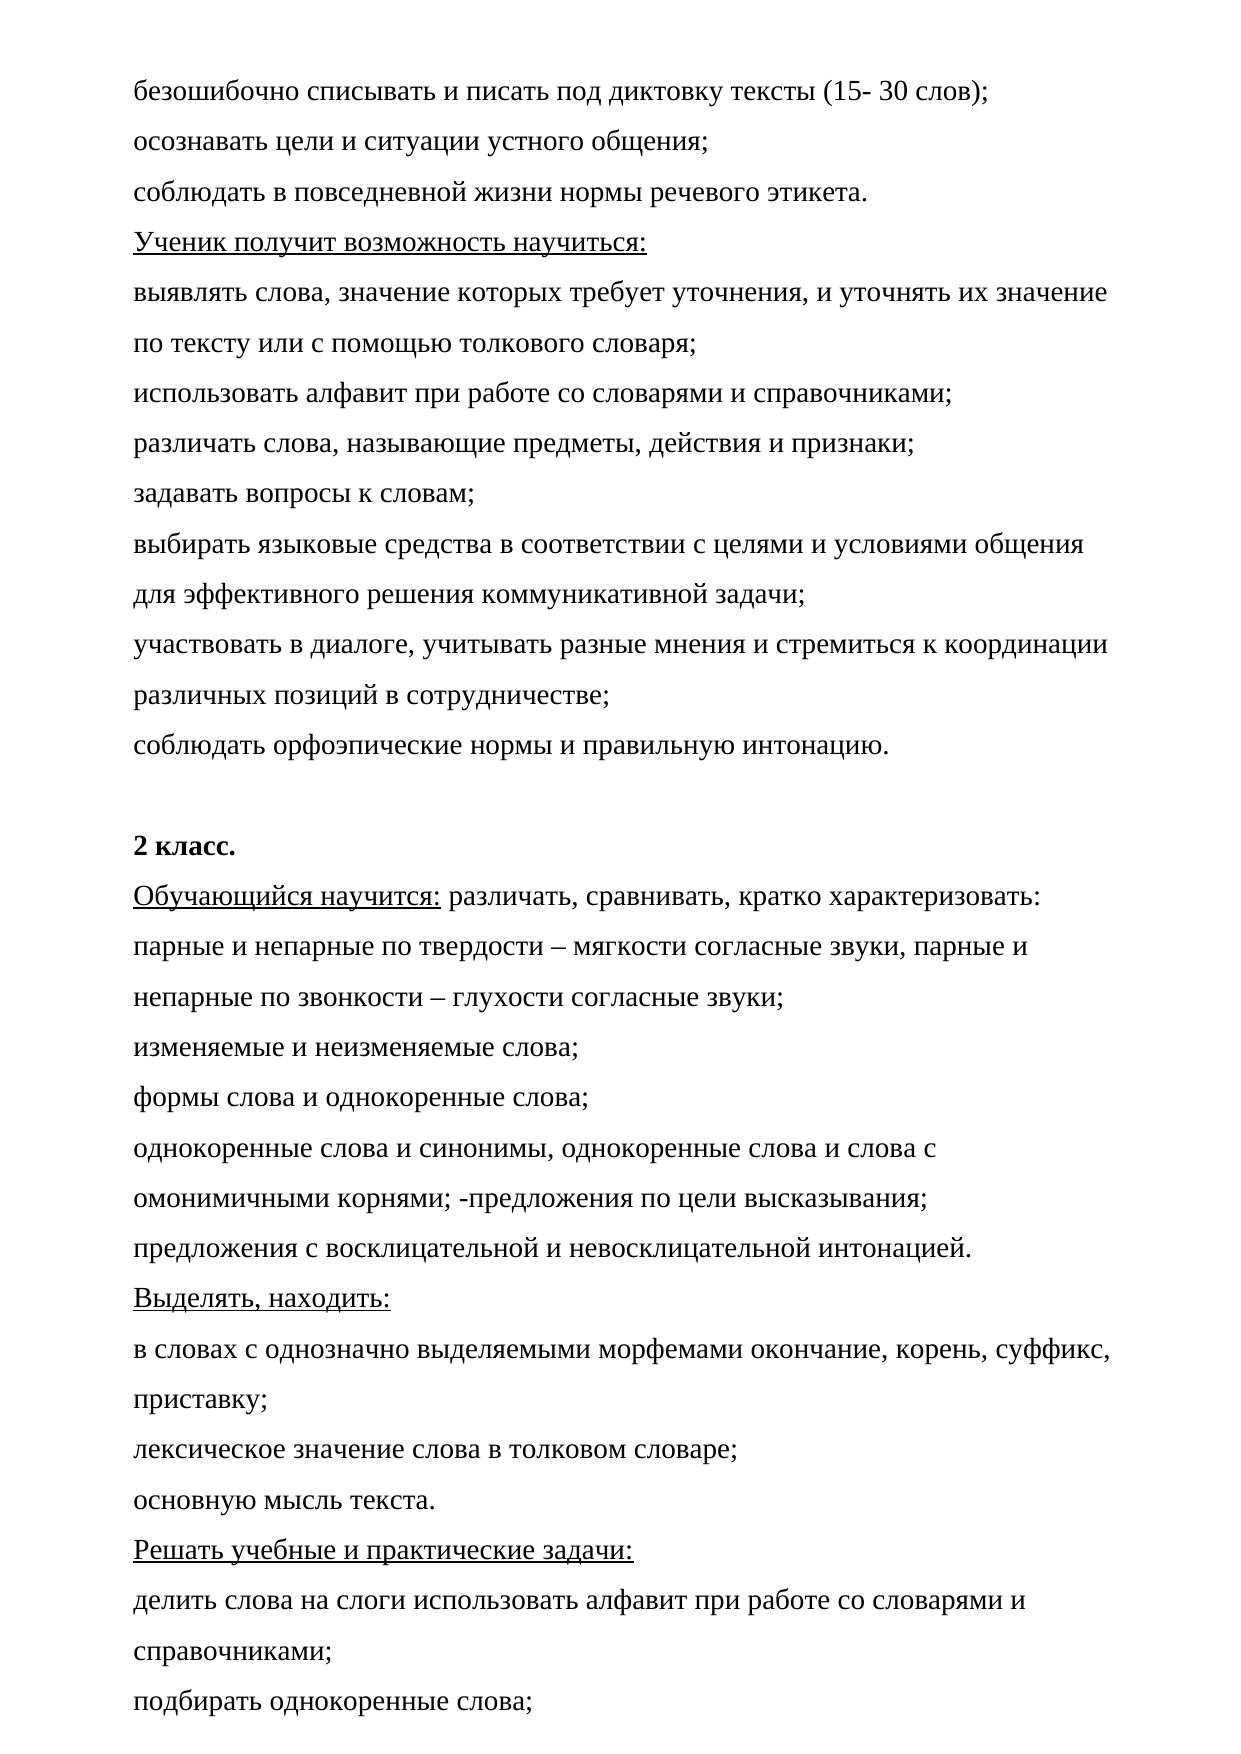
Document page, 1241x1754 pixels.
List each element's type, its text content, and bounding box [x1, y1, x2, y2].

text изменяемые и неизменяемые слова; [133, 1029, 1123, 1063]
text соблюдать в повседневной жизни нормы речевого этикета. [133, 174, 1123, 207]
text выбирать языковые средства в соответствии с целями и условиями общения для эффективного решения коммуникативной задачи; [133, 526, 1123, 610]
text парные и непарные по твердости – мягкости согласные звуки, парные и непарные по звонкости – глухости согласные звуки; [133, 928, 1123, 1012]
text задавать вопросы к словам; [133, 476, 1123, 509]
text формы слова и однокоренные слова; [133, 1079, 1123, 1113]
text основную мысль текста. [133, 1482, 1123, 1515]
text осознавать цели и ситуации устного общения; [133, 123, 1123, 157]
text безошибочно списывать и писать под диктовку тексты (15- 30 слов); [133, 73, 1123, 107]
text Ученик получит возможность научиться: [133, 224, 1123, 258]
text в словах с однозначно выделяемыми морфемами окончание, корень, суффикс, приставку; [133, 1331, 1123, 1415]
text однокоренные слова и синонимы, однокоренные слова и слова с омонимичными корнями; -предложения по цели высказывания; [133, 1130, 1123, 1213]
text Решать учебные и практические задачи: [133, 1532, 1123, 1566]
text различать слова, называющие предметы, действия и признаки; [133, 425, 1123, 459]
text Выделять, находить: [133, 1281, 1123, 1314]
text лексическое значение слова в толковом словаре; [133, 1432, 1123, 1465]
text использовать алфавит при работе со словарями и справочниками; [133, 375, 1123, 408]
text подбирать однокоренные слова; [133, 1683, 1123, 1717]
text участвовать в диалоге, учитывать разные мнения и стремиться к координации различных позиций в сотрудничестве; [133, 627, 1123, 710]
text делить слова на слоги использовать алфавит при работе со словарями и справочниками; [133, 1582, 1123, 1666]
text Обучающийся научится: различать, сравнивать, кратко характеризовать: [133, 878, 1123, 912]
text соблюдать орфоэпические нормы и правильную интонацию. [133, 727, 1123, 761]
text предложения с восклицательной и невосклицательной интонацией. [133, 1230, 1123, 1264]
text 2 класс. [133, 828, 1123, 861]
text выявлять слова, значение которых требует уточнения, и уточнять их значение по тексту или с помощью толкового словаря; [133, 274, 1123, 358]
